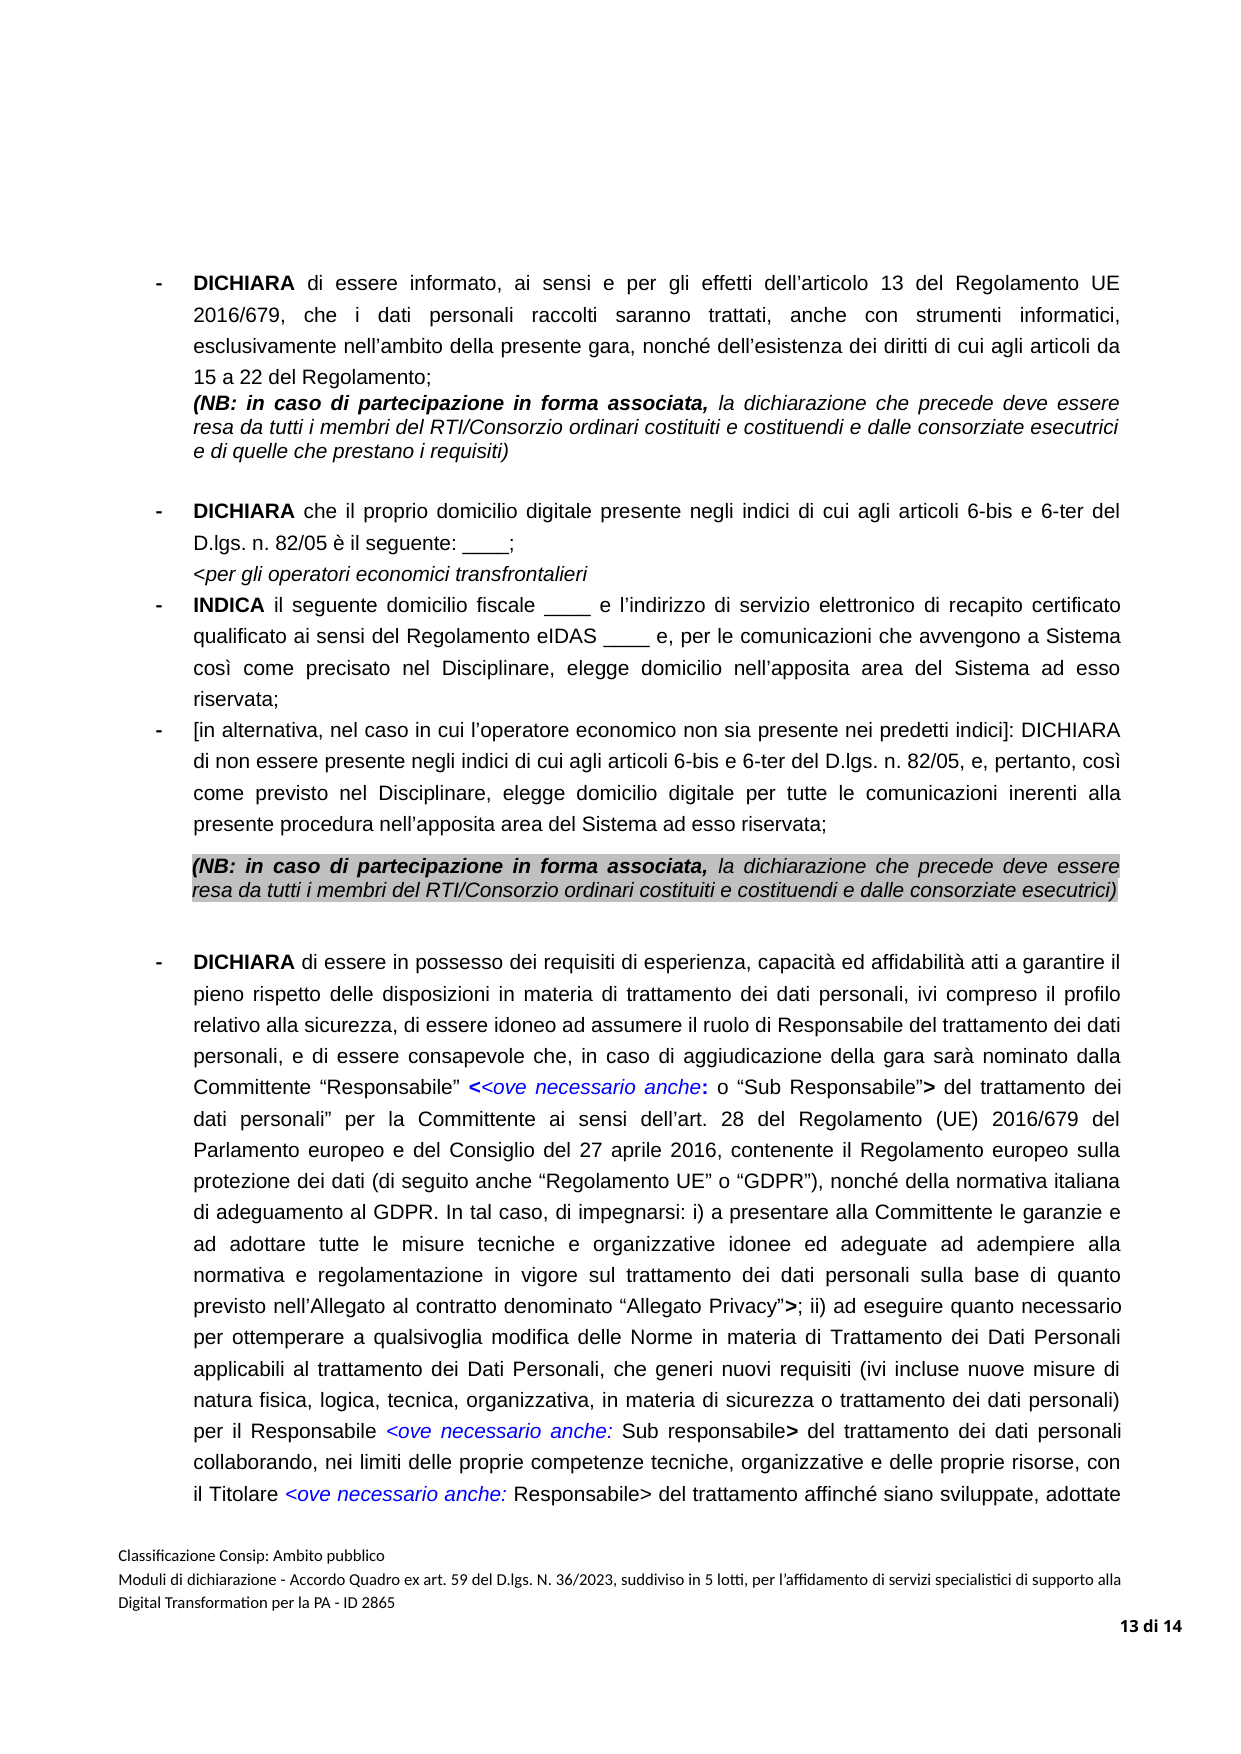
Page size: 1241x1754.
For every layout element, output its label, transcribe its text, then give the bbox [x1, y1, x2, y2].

list INDICA il seguente domicilio fiscale ____ e l’indirizzo di servizio elettronico di recapito certificato qualificato ai sensi del Regolamento eIDAS ____ e, per le comunicazioni che avvengono a Sistema così come precisato nel Disciplinare, elegge domicilio nell’apposita area del Sistema ad esso riservata; [156, 588, 1122, 713]
list DICHIARA che il proprio domicilio digitale presente negli indici di cui agli articoli 6-bis e 6-ter del D.lgs. n. 82/05 è il seguente: ____; [156, 494, 1122, 556]
list (NB: in caso di partecipazione in forma associata, la dichiarazione che precede deve essere resa da tutti i membri del RTI/Consorzio ordinari costituiti e costituendi e dalle consorziate esecutrici e di quelle che prestano i requisiti) [193, 391, 1122, 463]
list DICHIARA di essere informato, ai sensi e per gli effetti dell’articolo 13 del Regolamento UE 2016/679, che i dati personali raccolti saranno trattati, anche con strumenti informatici, esclusivamente nell’ambito della presente gara, nonché dell’esistenza dei diritti di cui agli articoli da 15 a 22 del Regolamento; [156, 266, 1122, 391]
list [156, 945, 1122, 1507]
list <per gli operatori economici transfrontalieri [193, 556, 1122, 588]
list [in alternativa, nel caso in cui l’operatore economico non sia presente nei predetti indici]: DICHIARA di non essere presente negli indici di cui agli articoli 6-bis e 6-ter del D.lgs. n. 82/05, e, pertanto, così come previsto nel Disciplinare, elegge domicilio digitale per tutte le comunicazioni inerenti alla presente procedura nell’apposita area del Sistema ad esso riservata; [156, 713, 1122, 838]
